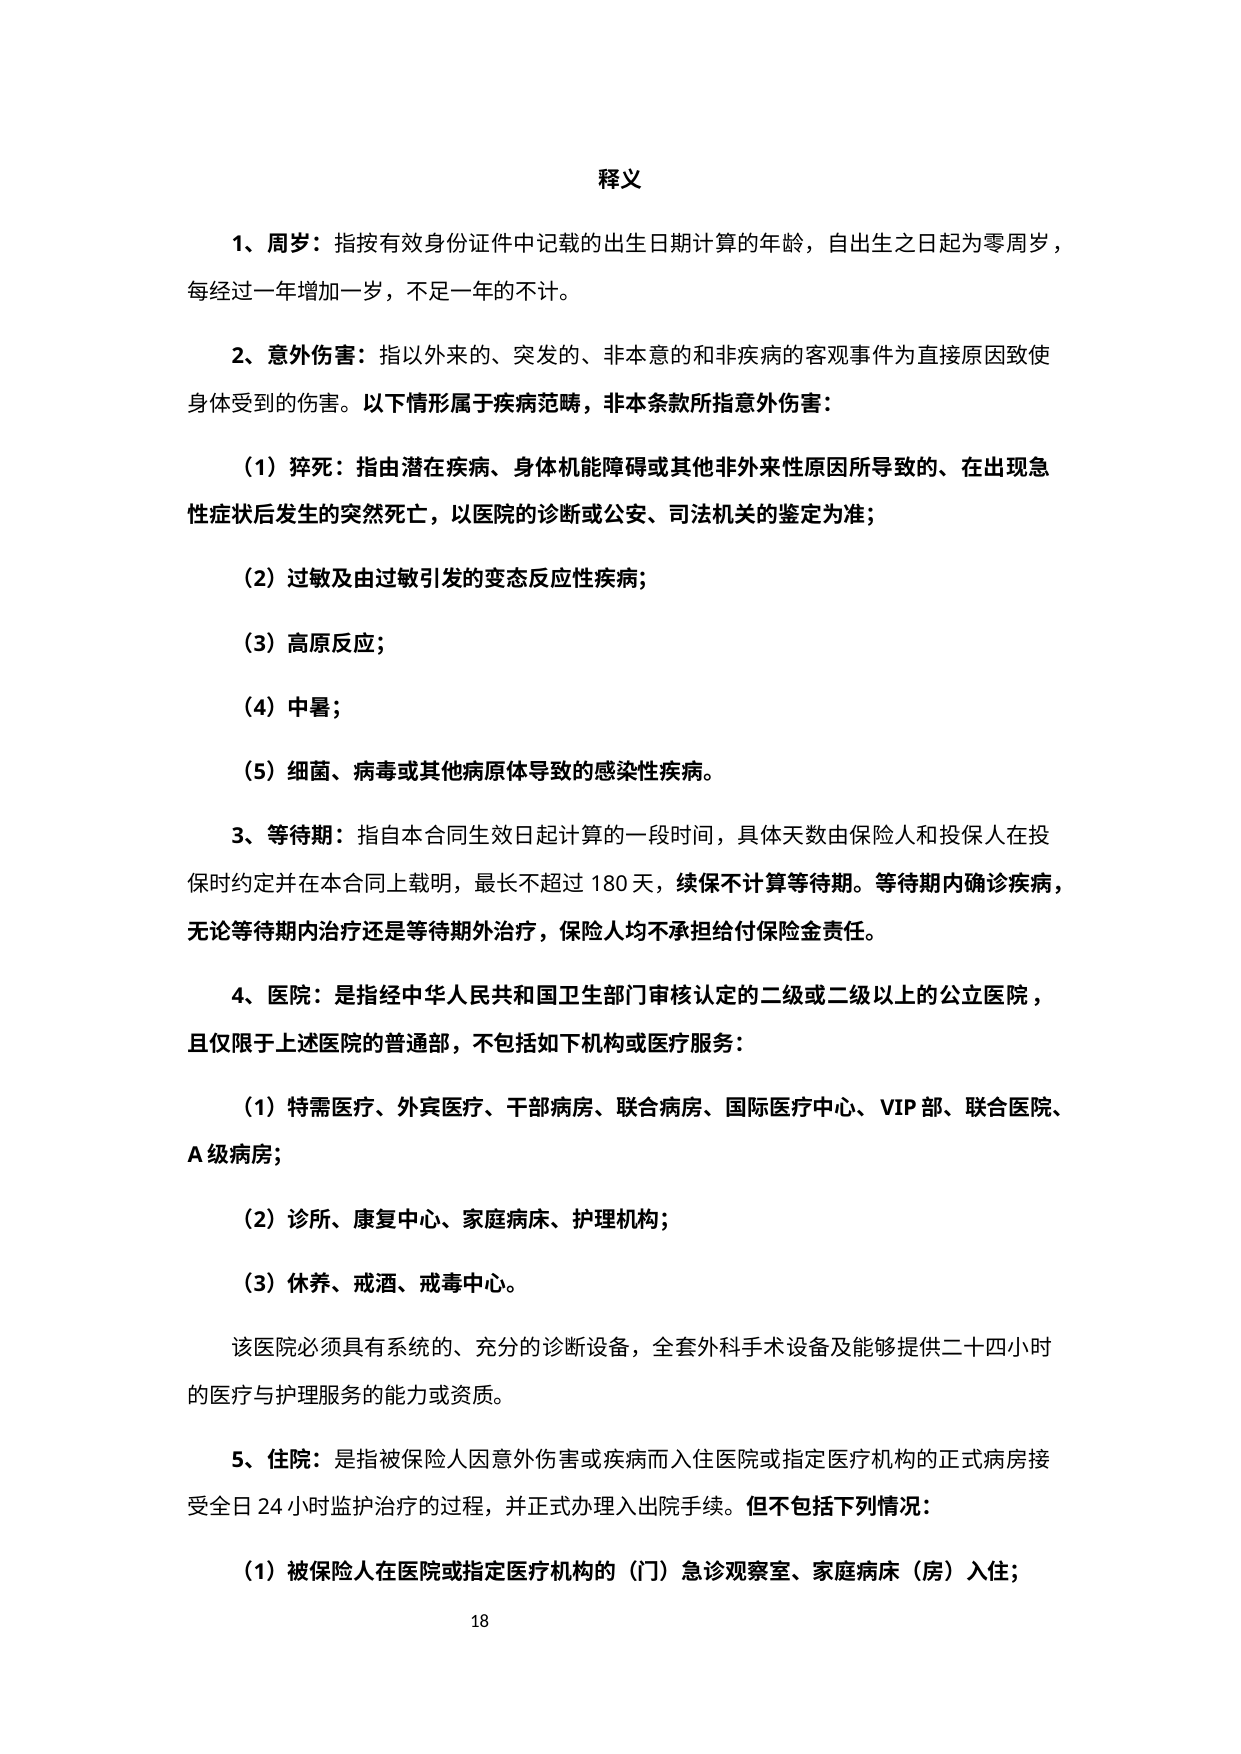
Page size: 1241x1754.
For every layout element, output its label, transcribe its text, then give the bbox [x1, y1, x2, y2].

text 2、意外伤害：指以外来的、突发的、非本意的和非疾病的客观事件为直接原因致使身体受到的伤害。以下情形属于疾病范畴，非本条款所指意外伤害： [187, 338, 1053, 417]
list （3）休养、戒酒、戒毒中心。 [187, 1266, 1053, 1298]
text 释义 [187, 162, 1053, 194]
list （1）被保险人在医院或指定医疗机构的（门）急诊观察室、家庭病床（房）入住； [187, 1554, 1053, 1585]
list 1、周岁：指按有效身份证件中记载的出生日期计算的年龄，自出生之日起为零周岁，每经过一年增加一岁，不足一年的不计。 [187, 226, 1053, 305]
list （1）特需医疗、外宾医疗、干部病房、联合病房、国际医疗中心、VIP部、联合医院、A级病房； [187, 1090, 1053, 1169]
list （4）中暑； [187, 690, 1053, 722]
list （3）高原反应； [187, 626, 1053, 657]
list （2）过敏及由过敏引发的变态反应性疾病； [187, 561, 1053, 593]
list 3、等待期：指自本合同生效日起计算的一段时间，具体天数由保险人和投保人在投保时约定并在本合同上载明，最长不超过180天，续保不计算等待期。等待期内确诊疾病，无论等待期内治疗还是等待期外治疗，保险人均不承担给付保险金责任。 [187, 818, 1053, 945]
text 5、住院：是指被保险人因意外伤害或疾病而入住医院或指定医疗机构的正式病房接受全日24小时监护治疗的过程，并正式办理入出院手续。但不包括下列情况： [187, 1442, 1053, 1521]
text 该医院必须具有系统的、充分的诊断设备，全套外科手术设备及能够提供二十四小时的医疗与护理服务的能力或资质。 [187, 1330, 1053, 1409]
list 4、医院：是指经中华人民共和国卫生部门审核认定的二级或二级以上的公立医院，且仅限于上述医院的普通部，不包括如下机构或医疗服务： [187, 978, 1053, 1057]
list （5）细菌、病毒或其他病原体导致的感染性疾病。 [187, 754, 1053, 786]
list （1）猝死：指由潜在疾病、身体机能障碍或其他非外来性原因所导致的、在出现急性症状后发生的突然死亡，以医院的诊断或公安、司法机关的鉴定为准； [187, 450, 1053, 529]
list （2）诊所、康复中心、家庭病床、护理机构； [187, 1202, 1053, 1233]
